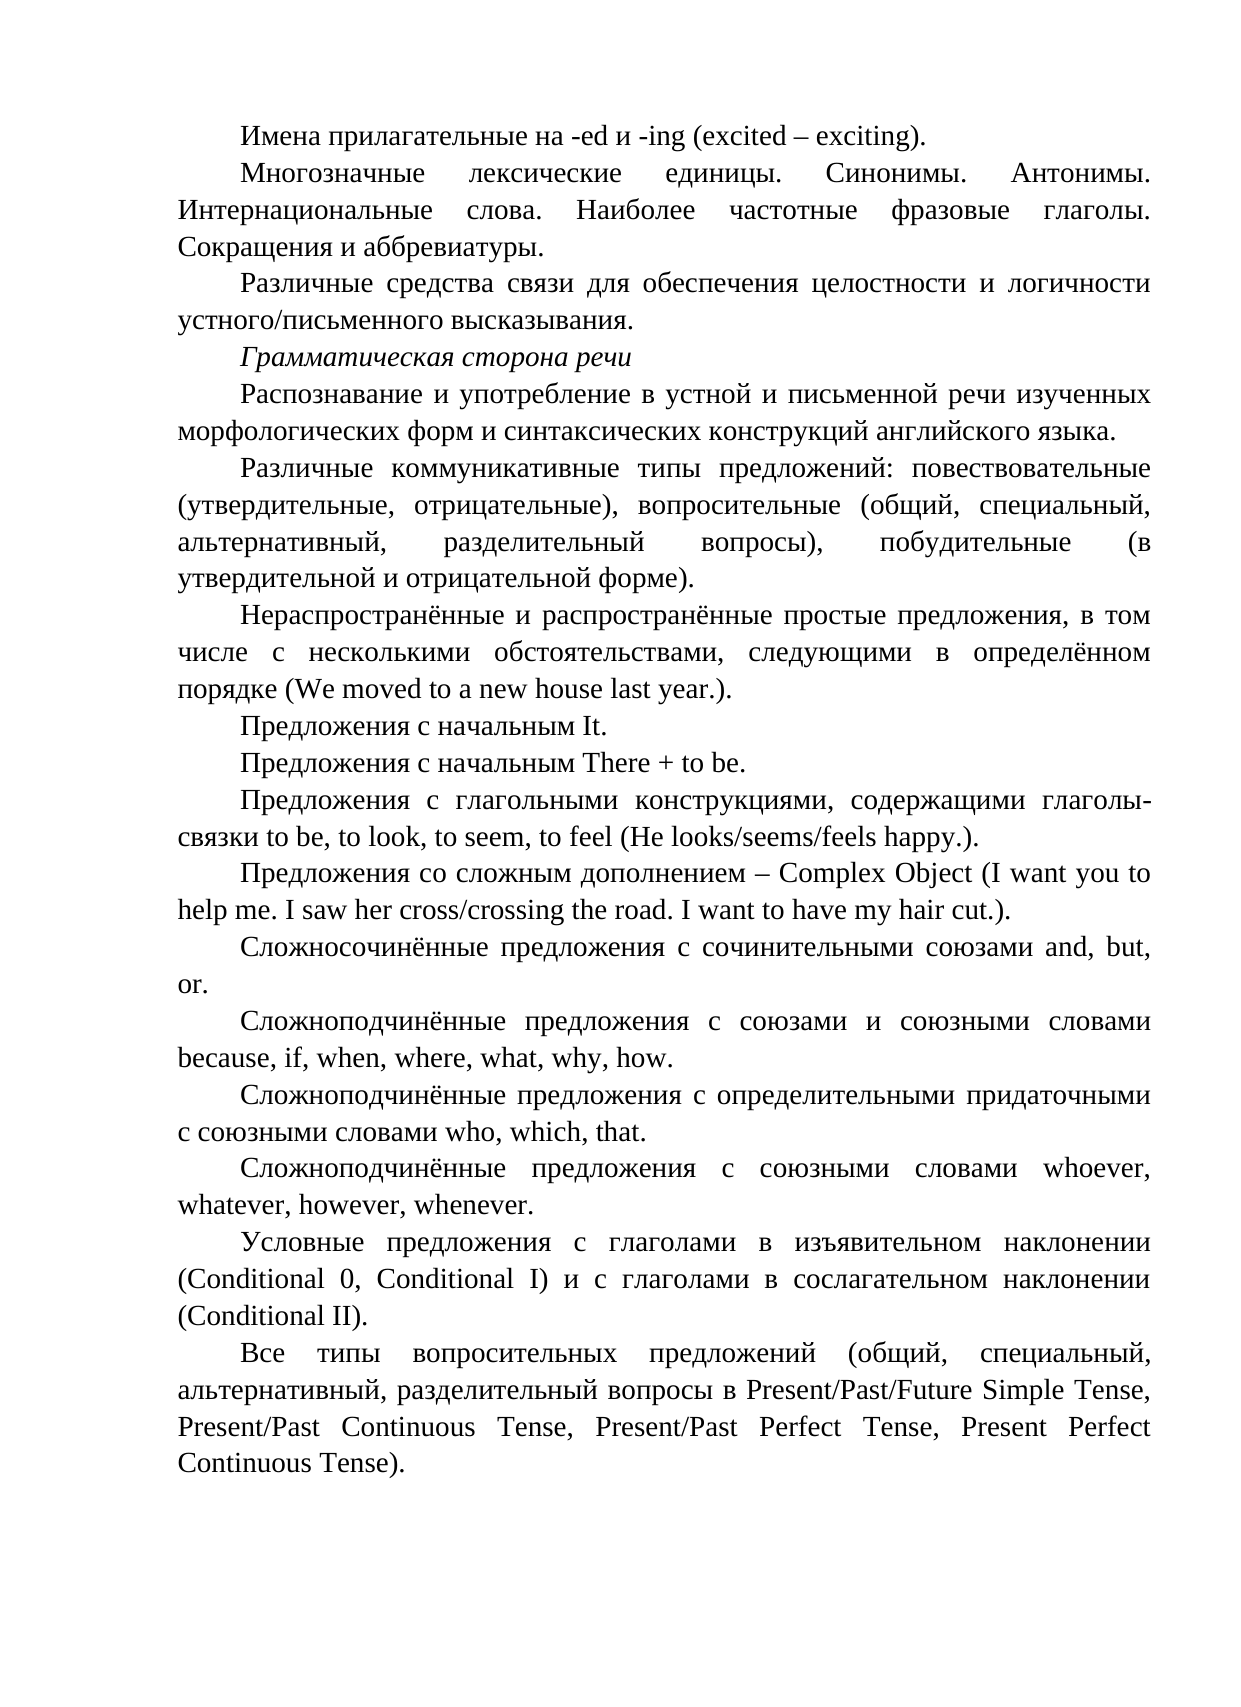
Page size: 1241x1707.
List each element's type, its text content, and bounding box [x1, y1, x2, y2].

text Сложноподчинённые предложения с союзами и союзными словами because, if, when, where, what, why, how. [177, 1003, 1152, 1073]
text Сложноподчинённые предложения с союзными словами whoever, whatever, however, whenever. [177, 1151, 1152, 1221]
text Предложения с начальным It. [177, 708, 1152, 742]
text Грамматическая сторона речи [177, 339, 1152, 373]
text Предложения cо сложным дополнением – Complex Object (I want you to help me. I saw her cross/crossing the road. I want to have my hair cut.). [177, 856, 1152, 926]
text Предложения с глагольными конструкциями, содержащими глаголы-связки to be, to look, to seem, to feel (He looks/seems/feels happy.). [177, 782, 1152, 852]
text Нераспространённые и распространённые простые предложения, в том числе с несколькими обстоятельствами, следующими в определённом порядке (We moved to a new house last year.). [177, 597, 1152, 705]
text Все типы вопросительных предложений (общий, специальный, альтернативный, разделительный вопросы в Present/Past/Future Simple Tense, Present/Past Continuous Tense, Present/Past Perfect Tense, Present Perfect Continuous Tense). [177, 1335, 1152, 1479]
text Предложения с начальным There + to be. [177, 745, 1152, 778]
text Распознавание и употребление в устной и письменной речи изученных морфологических форм и синтаксических конструкций английского языка. [177, 376, 1152, 447]
text Имена прилагательные на -ed и -ing (excited – exciting). [177, 118, 1152, 152]
text Многозначные лексические единицы. Синонимы. Антонимы. Интернациональные слова. Наиболее частотные фразовые глаголы. Сокращения и аббревиатуры. [177, 155, 1152, 262]
text Сложноподчинённые предложения с определительными придаточными с союзными словами who, which, that. [177, 1077, 1152, 1147]
text Сложносочинённые предложения с сочинительными союзами and, but, or. [177, 929, 1152, 1000]
text Различные средства связи для обеспечения целостности и логичности устного/письменного высказывания. [177, 266, 1152, 336]
text Различные коммуникативные типы предложений: повествовательные (утвердительные, отрицательные), вопросительные (общий, специальный, альтернативный, разделительный вопросы), побудительные (в утвердительной и отрицательной форме). [177, 450, 1152, 594]
text Условные предложения с глаголами в изъявительном наклонении (Conditional 0, Conditional I) и с глаголами в сослагательном наклонении (Conditional II). [177, 1224, 1152, 1332]
